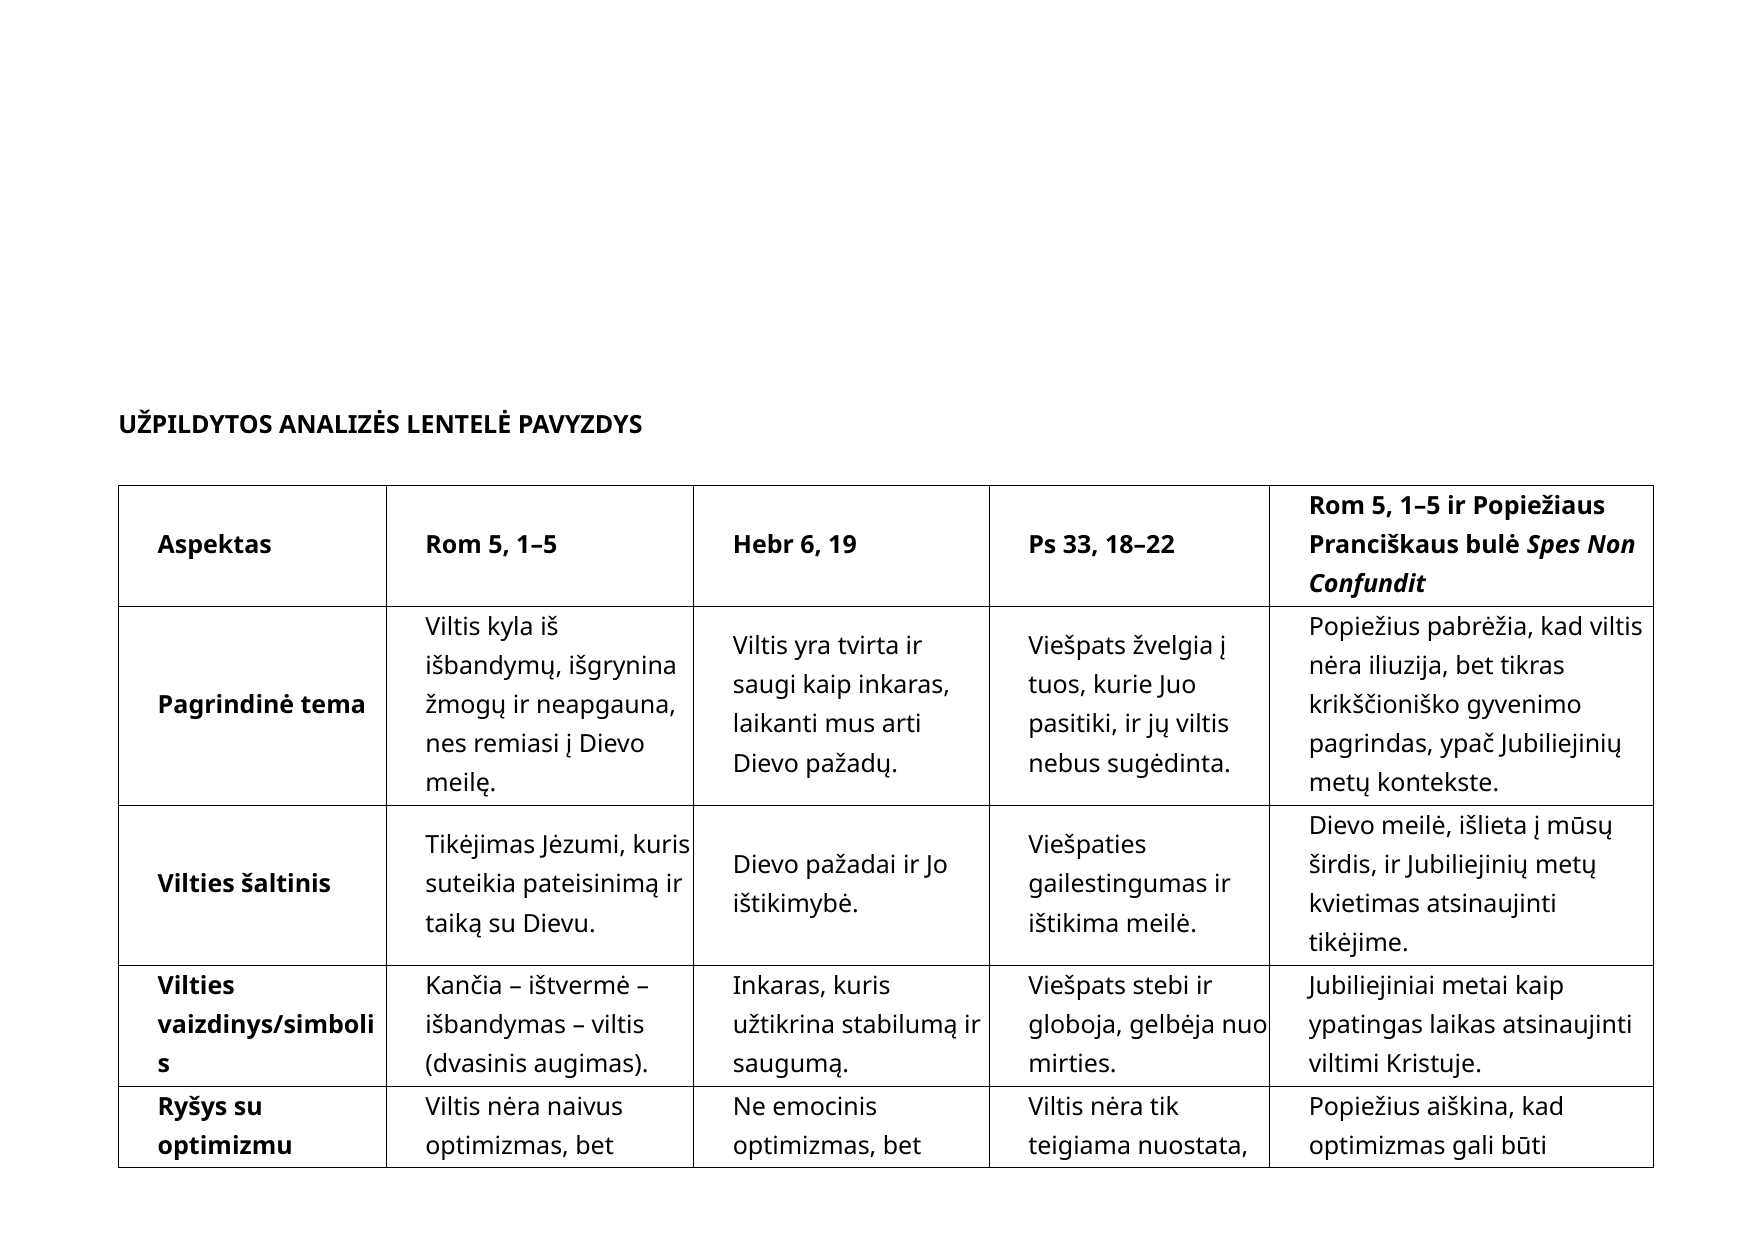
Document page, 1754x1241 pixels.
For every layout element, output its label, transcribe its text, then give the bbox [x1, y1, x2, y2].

table_cell Kančia – ištvermė – išbandymas – viltis (dvasinis augimas). [387, 966, 693, 1086]
table_cell Dievo pažadai ir Jo ištikimybė. [694, 806, 989, 965]
table_cell Viešpaties gailestingumas ir ištikima meilė. [990, 806, 1269, 965]
table_header Rom 5, 1–5 ir Popiežiaus Pranciškaus bulė Spes Non Confundit [1270, 486, 1653, 606]
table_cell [1270, 1087, 1653, 1167]
table_cell Dievo meilė, išlieta į mūsų širdis, ir Jubiliejinių metų kvietimas atsinaujinti tikėjime. [1270, 806, 1653, 965]
table_header Rom 5, 1–5 [387, 486, 693, 606]
table_cell Tikėjimas Jėzumi, kuris suteikia pateisinimą ir taiką su Dievu. [387, 806, 693, 965]
table_cell Pagrindinė tema [119, 607, 386, 805]
text UŽPILDYTOS ANALIZĖS LENTELĖ PAVYZDYS [118, 406, 1577, 440]
table_cell Inkaras, kuris užtikrina stabilumą ir saugumą. [694, 966, 989, 1086]
table_cell Viešpats žvelgia į tuos, kurie Juo pasitiki, ir jų viltis nebus sugėdinta. [990, 607, 1269, 805]
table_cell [990, 1087, 1269, 1167]
table_cell Jubiliejiniai metai kaip ypatingas laikas atsinaujinti viltimi Kristuje. [1270, 966, 1653, 1086]
table_cell Viltis kyla iš išbandymų, išgrynina žmogų ir neapgauna, nes remiasi į Dievo meilę. [387, 607, 693, 805]
table_cell Vilties šaltinis [119, 806, 386, 965]
table_header Hebr 6, 19 [694, 486, 989, 606]
table_cell Viltis yra tvirta ir saugi kaip inkaras, laikanti mus arti Dievo pažadų. [694, 607, 989, 805]
table_cell Popiežius pabrėžia, kad viltis nėra iliuzija, bet tikras krikščioniško gyvenimo pagrindas, ypač Jubiliejinių metų kontekste. [1270, 607, 1653, 805]
table_header Ps 33, 18–22 [990, 486, 1269, 606]
table_cell Vilties vaizdinys/simbolis [119, 966, 386, 1086]
table_cell Ryšys su optimizmu [119, 1087, 386, 1167]
table_cell Viešpats stebi ir globoja, gelbėja nuo mirties. [990, 966, 1269, 1086]
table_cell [694, 1087, 989, 1167]
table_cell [387, 1087, 693, 1167]
table_header Aspektas [119, 486, 386, 606]
